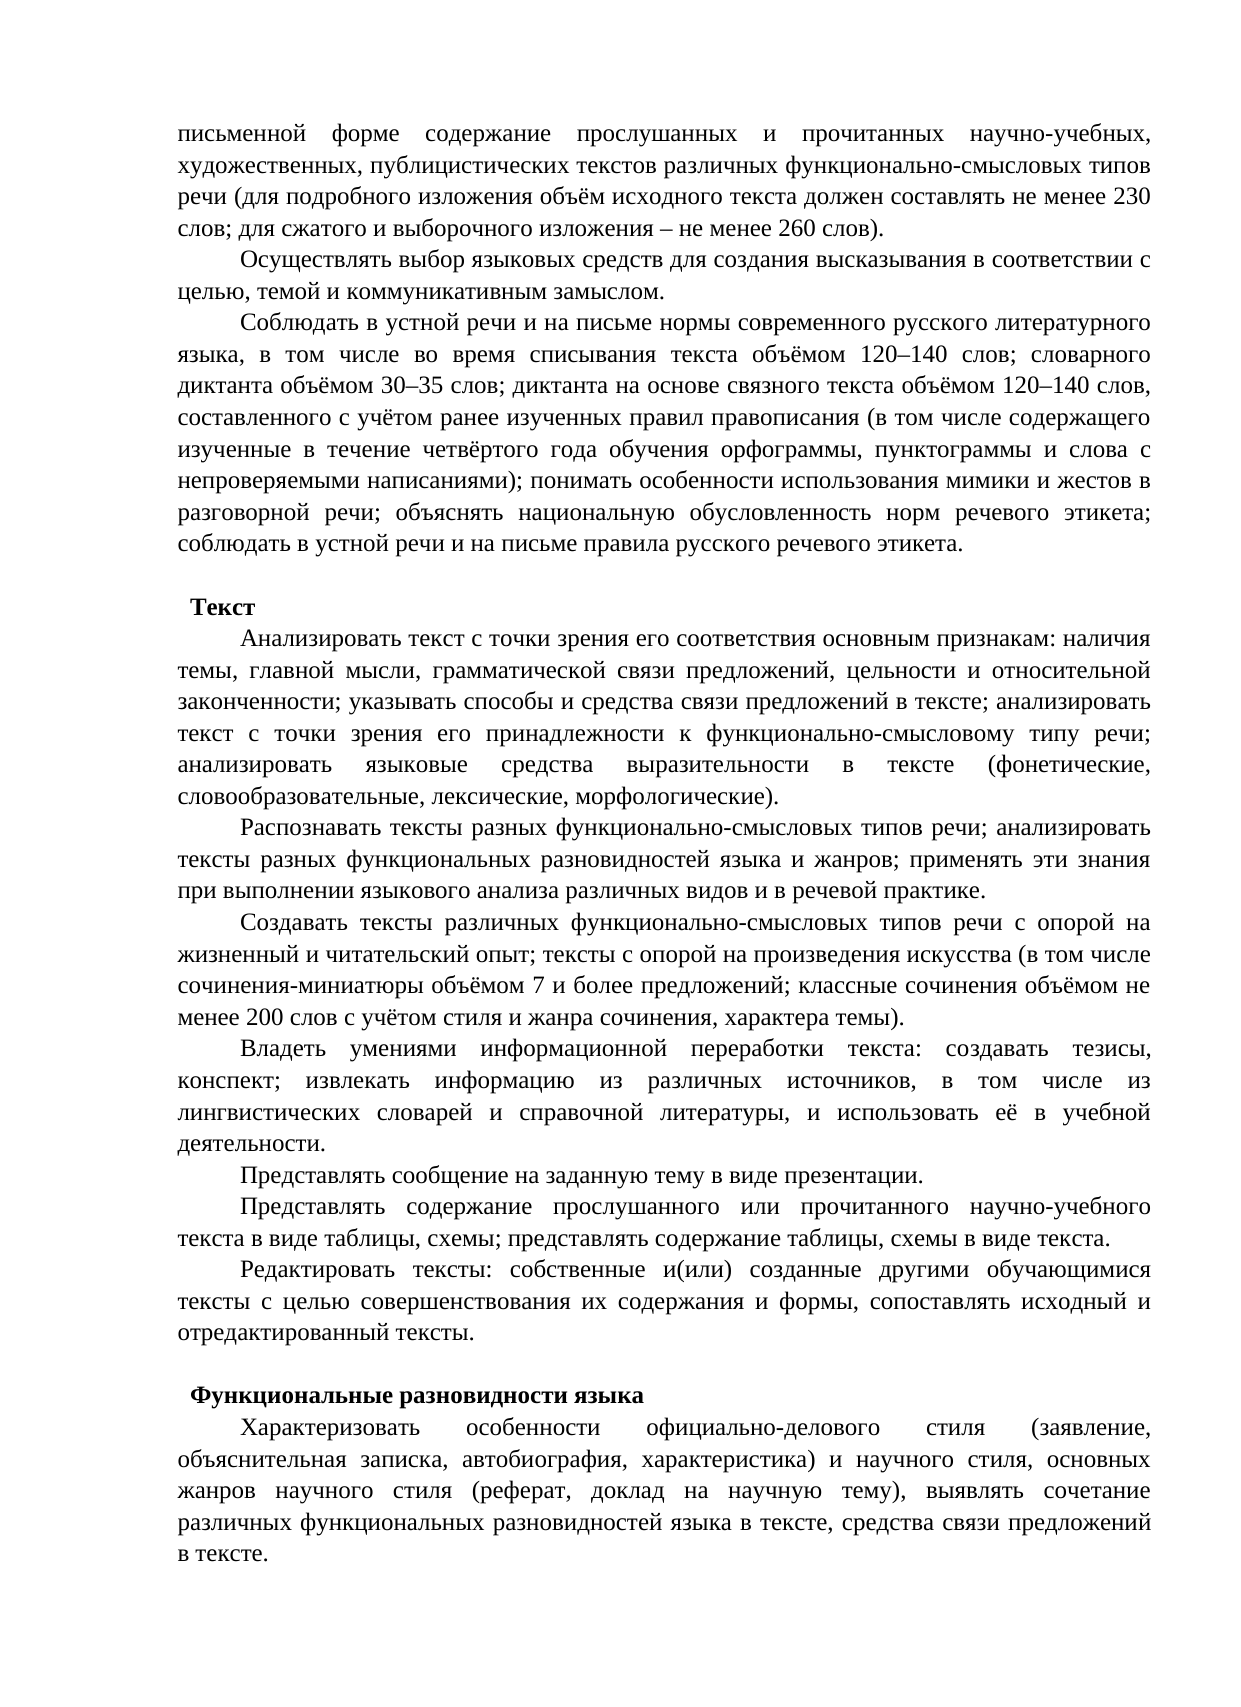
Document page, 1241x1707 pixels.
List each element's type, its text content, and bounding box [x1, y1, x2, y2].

text Текст [190, 592, 1152, 620]
text Соблюдать в устной речи и на письме нормы современного русского литературного языка, в том числе во время списывания текста объёмом 120–140 слов; словарного диктанта объёмом 30–35 слов; диктанта на основе связного текста объёмом 120–140 слов, составленного с учётом ранее изученных правил правописания (в том числе содержащего изученные в течение четвёртого года обучения орфограммы, пунктограммы и слова с непроверяемыми написаниями); понимать особенности использования мимики и жестов в разговорной речи; объяснять национальную обусловленность норм речевого этикета; соблюдать в устной речи и на письме правила русского речевого этикета. [177, 307, 1152, 557]
text Представлять содержание прослушанного или прочитанного научно-учебного текста в виде таблицы, схемы; представлять содержание таблицы, схемы в виде текста. [177, 1191, 1152, 1252]
text Представлять сообщение на заданную тему в виде презентации. [177, 1160, 1152, 1188]
text Характеризовать особенности официально-делового стиля (заявление, объяснительная записка, автобиография, характеристика) и научного стиля, основных жанров научного стиля (реферат, доклад на научную тему), выявлять сочетание различных функциональных разновидностей языка в тексте, средства связи предложений в тексте. [177, 1412, 1152, 1567]
text Редактировать тексты: собственные и(или) созданные другими обучающимися тексты с целью совершенствования их содержания и формы, сопоставлять исходный и отредактированный тексты. [177, 1254, 1152, 1346]
text Анализировать текст с точки зрения его соответствия основным признакам: наличия темы, главной мысли, грамматической связи предложений, цельности и относительной законченности; указывать способы и средства связи предложений в тексте; анализировать текст с точки зрения его принадлежности к функционально-смысловому типу речи; анализировать языковые средства выразительности в тексте (фонетические, словообразовательные, лексические, морфологические). [177, 623, 1152, 810]
text Осуществлять выбор языковых средств для создания высказывания в соответствии с целью, темой и коммуникативным замыслом. [177, 244, 1152, 305]
text Создавать тексты различных функционально-смысловых типов речи с опорой на жизненный и читательский опыт; тексты с опорой на произведения искусства (в том числе сочинения-миниатюры объёмом 7 и более предложений; классные сочинения объёмом не менее 200 слов с учётом стиля и жанра сочинения, характера темы). [177, 907, 1152, 1031]
text Функциональные разновидности языка [190, 1381, 1152, 1409]
text Владеть умениями информационной переработки текста: со­здавать тезисы, конспект; извлекать информацию из различных источников, в том числе из лингвистических словарей и справочной литературы, и использовать её в учебной деятельности. [177, 1033, 1152, 1157]
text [177, 118, 1152, 242]
text Распознавать тексты разных функционально-смысловых типов речи; анализировать тексты разных функциональных разновидностей языка и жанров; применять эти знания при выполнении языкового анализа различных видов и в речевой практике. [177, 812, 1152, 904]
